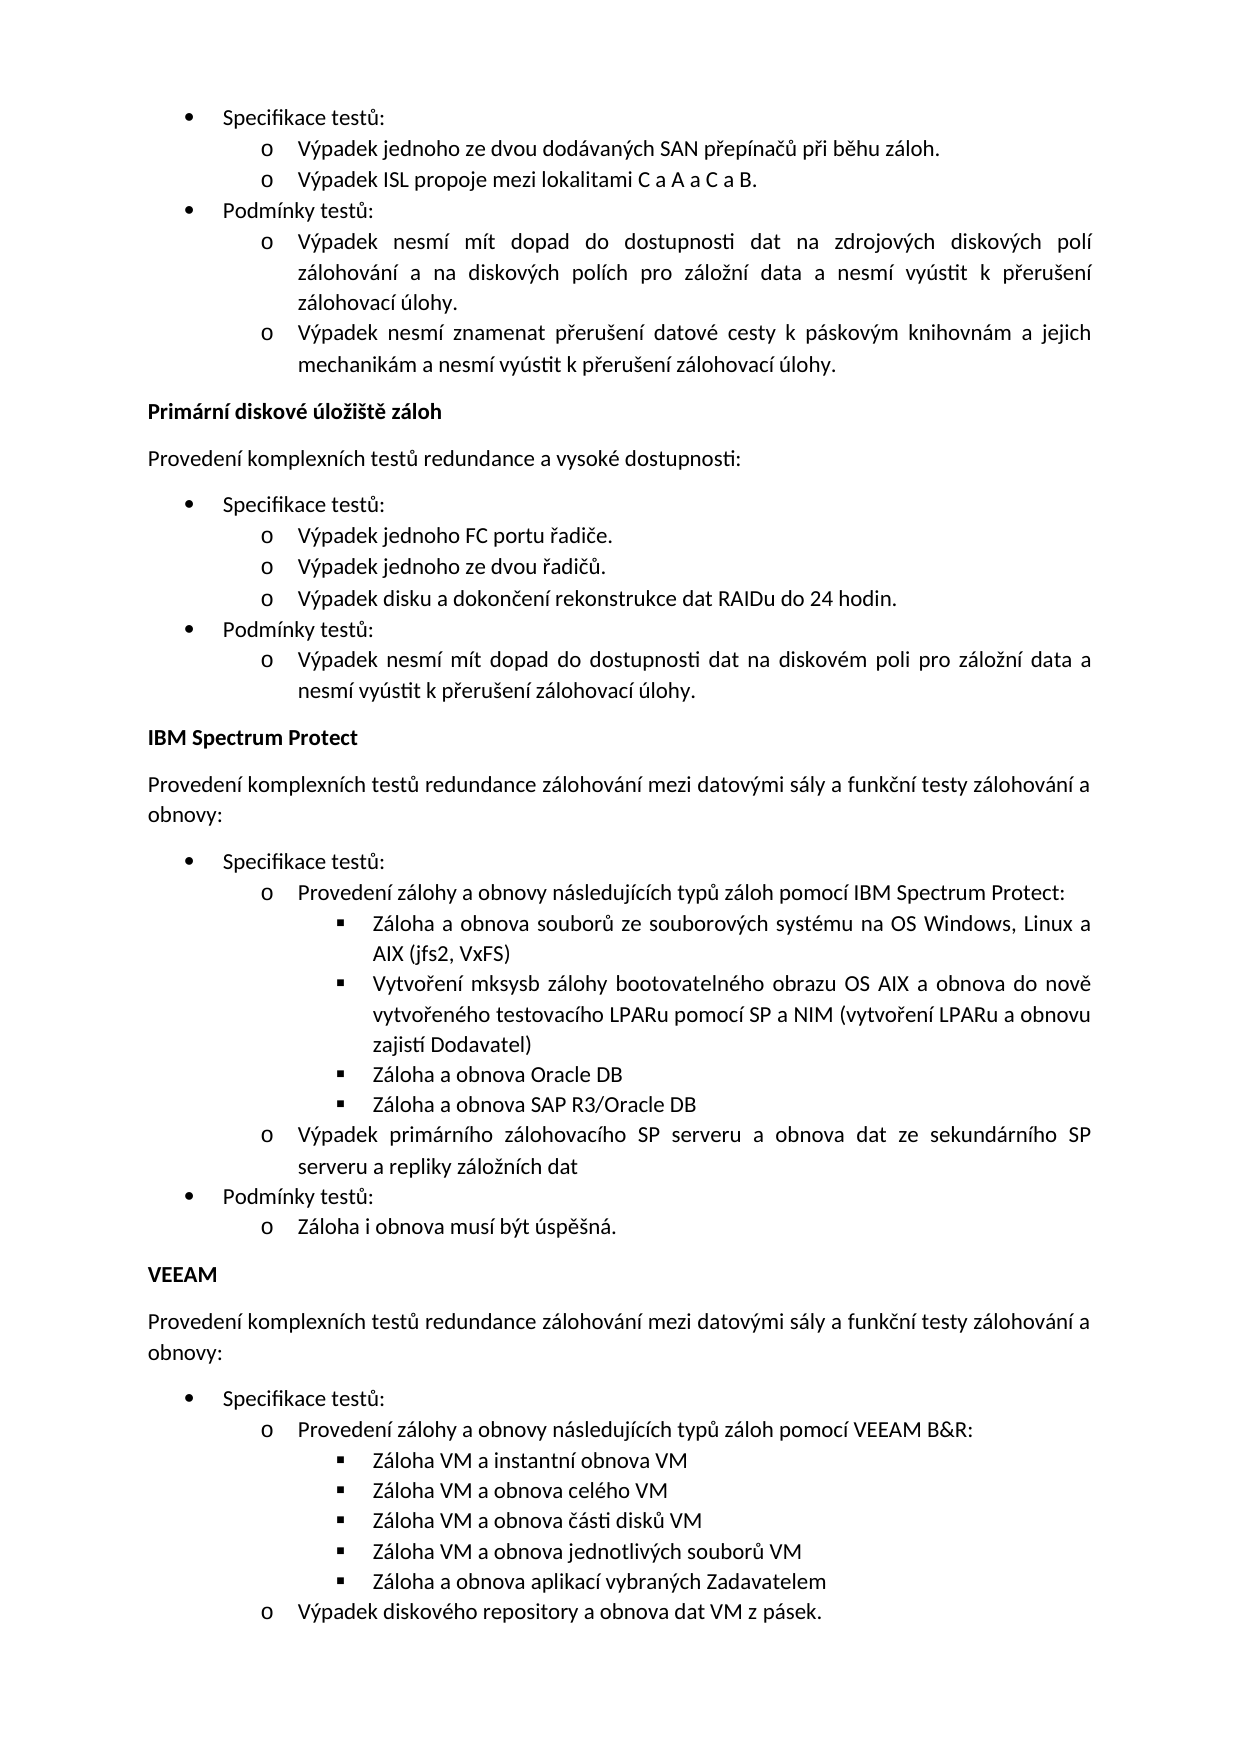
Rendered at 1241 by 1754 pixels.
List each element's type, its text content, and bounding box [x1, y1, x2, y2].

list Specifikace testů: [185, 847, 1093, 876]
list Specifikace testů: [185, 1384, 1093, 1412]
list Záloha VM a obnova celého VM [335, 1476, 1093, 1504]
list Záloha VM a obnova části disků VM [335, 1507, 1093, 1534]
text Primární diskové úložiště záloh [148, 397, 1093, 425]
list Výpadek primárního zálohovacího SP serveru a obnova dat ze sekundárního SP serveru a repliky záložních dat [260, 1121, 1093, 1180]
text IBM Spectrum Protect [148, 723, 1093, 752]
list Výpadek disku a dokončení rekonstrukce dat RAIDu do 24 hodin. [260, 584, 1093, 613]
list Záloha VM a instantní obnova VM [335, 1446, 1093, 1474]
list Výpadek jednoho ze dvou řadičů. [260, 552, 1093, 581]
list Výpadek nesmí mít dopad do dostupnosti dat na diskovém poli pro záložní data a nesmí vyústit k přerušení zálohovací úlohy. [260, 645, 1093, 705]
list Výpadek ISL propoje mezi lokalitami C a A a C a B. [260, 165, 1093, 194]
list Specifikace testů: [185, 491, 1093, 518]
list Záloha a obnova SAP R3/Oracle DB [335, 1090, 1093, 1118]
list Specifikace testů: [185, 103, 1093, 131]
list Záloha VM a obnova jednotlivých souborů VM [335, 1537, 1093, 1565]
list Výpadek diskového repository a obnova dat VM z pásek. [260, 1597, 1093, 1626]
text Provedení komplexních testů redundance a vysoké dostupnosti: [148, 444, 1093, 472]
list Vytvoření mksysb zálohy bootovatelného obrazu OS AIX a obnova do nově vytvořeného testovacího LPARu pomocí SP a NIM (vytvoření LPARu a obnovu zajistí Dodavatel) [335, 969, 1093, 1058]
list Záloha a obnova Oracle DB [335, 1060, 1093, 1088]
list Podmínky testů: [185, 615, 1093, 643]
list Výpadek nesmí mít dopad do dostupnosti dat na zdrojových diskových polí zálohování a na diskových polích pro záložní data a nesmí vyústit k přerušení zálohovací úlohy. [260, 227, 1093, 316]
text VEEAM [148, 1261, 1093, 1288]
text Provedení komplexních testů redundance zálohování mezi datovými sály a funkční testy zálohování a obnovy: [148, 770, 1093, 829]
list Záloha a obnova souborů ze souborových systému na OS Windows, Linux a AIX (jfs2, VxFS) [335, 909, 1093, 967]
list Provedení zálohy a obnovy následujících typů záloh pomocí VEEAM B&R: [260, 1415, 1093, 1444]
list Podmínky testů: [185, 197, 1093, 224]
list Výpadek jednoho ze dvou dodávaných SAN přepínačů při běhu záloh. [260, 134, 1093, 163]
list Výpadek jednoho FC portu řadiče. [260, 521, 1093, 550]
list Záloha i obnova musí být úspěšná. [260, 1212, 1093, 1242]
list Podmínky testů: [185, 1182, 1093, 1210]
list Výpadek nesmí znamenat přerušení datové cesty k páskovým knihovnám a jejich mechanikám a nesmí vyústit k přerušení zálohovací úlohy. [260, 318, 1093, 378]
list Záloha a obnova aplikací vybraných Zadavatelem [335, 1567, 1093, 1595]
text Provedení komplexních testů redundance zálohování mezi datovými sály a funkční testy zálohování a obnovy: [148, 1307, 1093, 1366]
list Provedení zálohy a obnovy následujících typů záloh pomocí IBM Spectrum Protect: [260, 878, 1093, 907]
